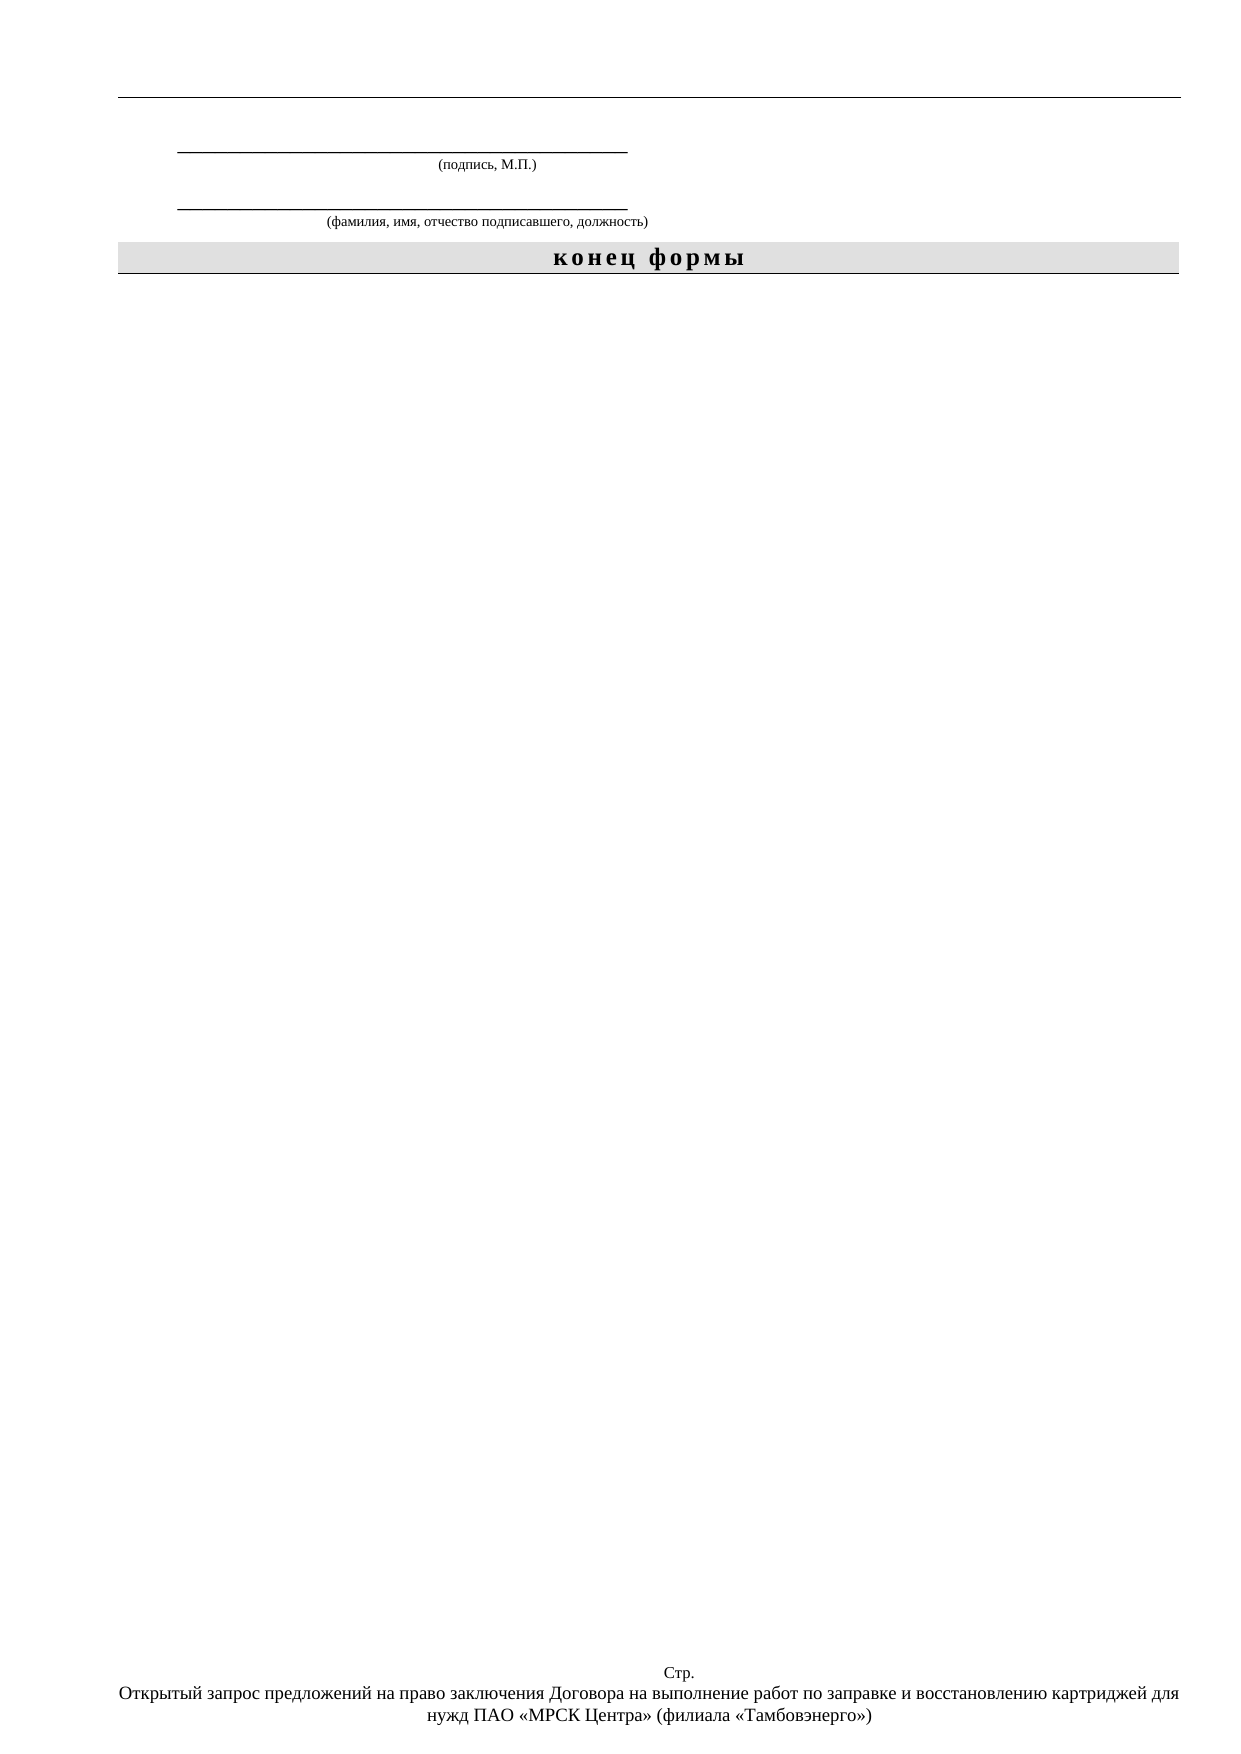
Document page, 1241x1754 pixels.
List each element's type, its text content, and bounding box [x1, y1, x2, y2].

text (фамилия, имя, отчество подписавшего, должность) [118, 213, 797, 242]
text (подпись, М.П.) [118, 156, 797, 184]
text конец формы [118, 242, 1179, 273]
text ____________________________________ [118, 127, 1181, 156]
text ____________________________________ [118, 184, 1181, 213]
